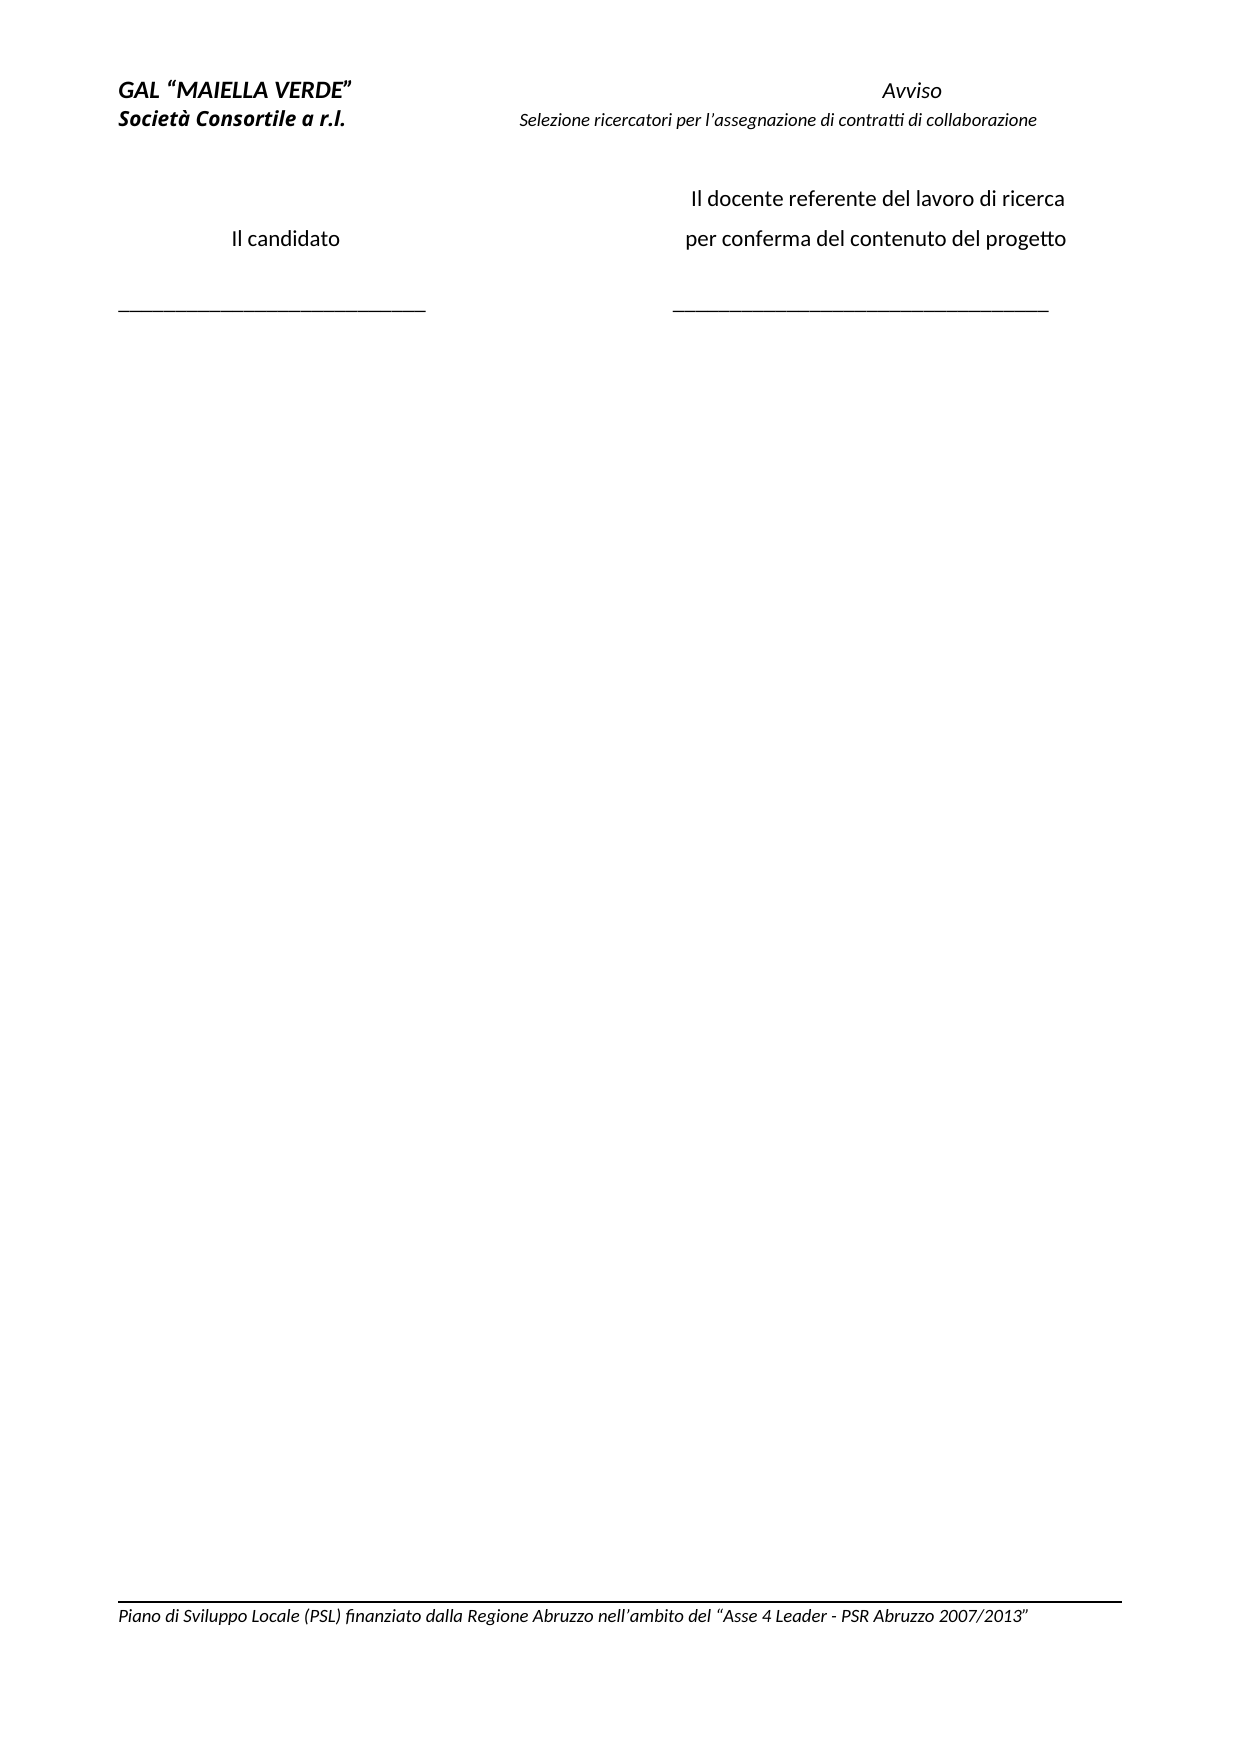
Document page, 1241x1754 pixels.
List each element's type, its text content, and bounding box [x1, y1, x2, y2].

text Il docente referente del lavoro di ricerca [118, 184, 1163, 212]
text Il candidato per conferma del contenuto del progetto [118, 224, 1122, 252]
text ___________________________ _________________________________ [118, 287, 1122, 315]
